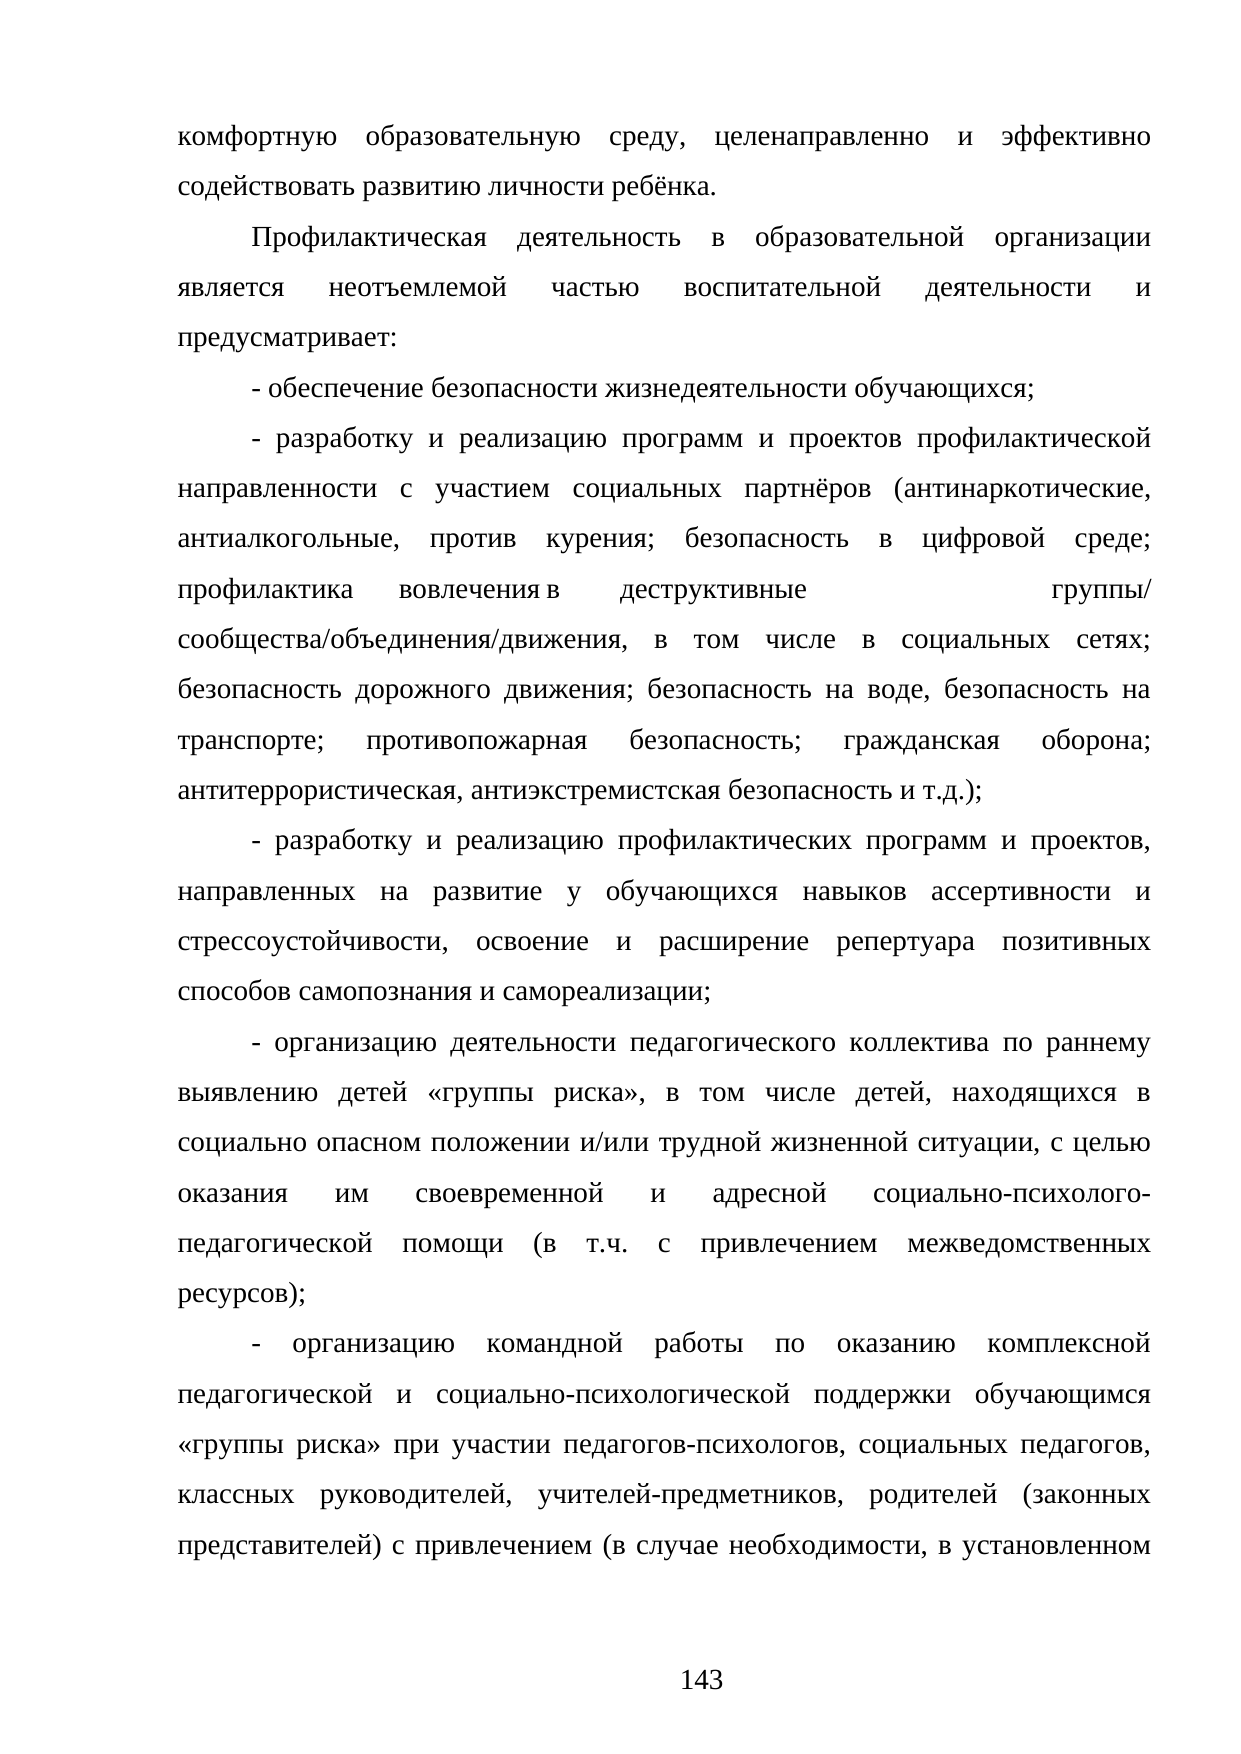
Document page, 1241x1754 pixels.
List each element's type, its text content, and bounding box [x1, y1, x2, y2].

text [177, 1326, 1152, 1560]
text - разработку и реализацию профилактических программ и проектов, направленных на развитие у обучающихся навыков ассертивности и стрессоустойчивости, освоение и расширение репертуара позитивных способов самопознания и самореализации; [177, 822, 1152, 1007]
text Профилактическая деятельность в образовательной организации является неотъемлемой частью воспитательной деятельности и предусматривает: [177, 219, 1152, 353]
text - разработку и реализацию программ и проектов профилактической направленности с участием социальных партнёров (антинаркотические, антиалкогольные, против курения; безопасность в цифровой среде; профилактика вовлечения в деструктивные группы/ сообщества/объединения/движения, в том числе в социальных сетях; безопасность дорожного движения; безопасность на воде, безопасность на транспорте; противопожарная безопасность; гражданская оборона; антитеррористическая, антиэкстремистская безопасность и т.д.); [177, 420, 1152, 806]
text - обеспечение безопасности жизнедеятельности обучающихся; [177, 370, 1152, 403]
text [177, 118, 1152, 202]
text - организацию деятельности педагогического коллектива по раннему выявлению детей «группы риска», в том числе детей, находящихся в социально опасном положении и/или трудной жизненной ситуации, с целью оказания им своевременной и адресной социально-психолого- педагогической помощи (в т.ч. с привлечением межведомственных ресурсов); [177, 1024, 1152, 1309]
